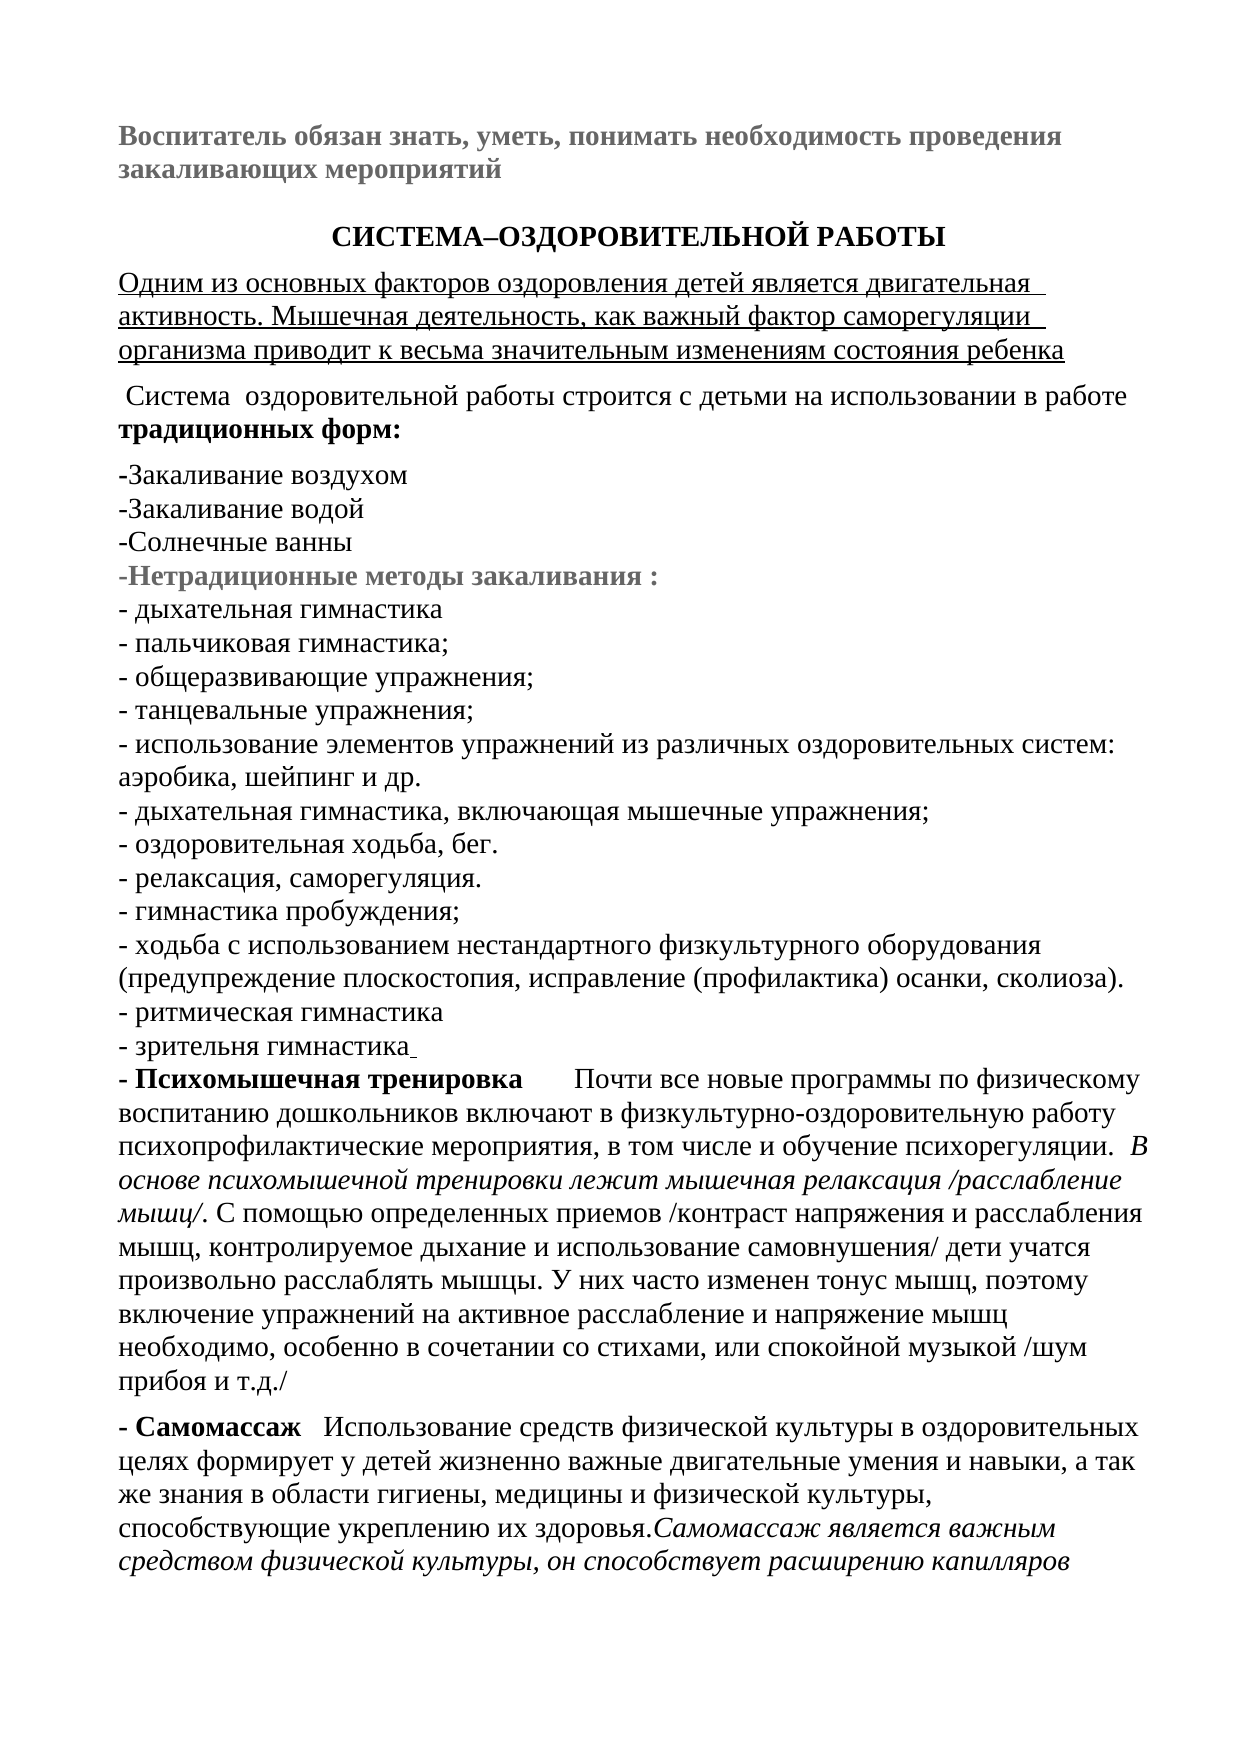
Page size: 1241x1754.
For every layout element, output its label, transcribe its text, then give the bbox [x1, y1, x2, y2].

text Воспитатель обязан знать, уметь, понимать необходимость проведения закаливающих мероприятий [118, 118, 1152, 185]
text -Закаливание водой [118, 491, 1152, 524]
text - ритмическая гимнастика [118, 994, 1152, 1028]
text СИСТЕМА–ОЗДОРОВИТЕЛЬНОЙ РАБОТЫ [118, 219, 1152, 252]
text - дыхательная гимнастика [118, 592, 1152, 625]
text - ходьба с использованием нестандартного физкультурного оборудования (предупреждение плоскостопия, исправление (профилактика) осанки, сколиоза). [118, 927, 1152, 994]
text - гимнастика пробуждения; [118, 893, 1152, 927]
text - оздоровительная ходьба, бег. [118, 826, 1152, 860]
text - релаксация, саморегуляция. [118, 860, 1152, 893]
text - использование элементов упражнений из различных оздоровительных систем: аэробика, шейпинг и др. [118, 726, 1152, 793]
text Система оздоровительной работы строится с детьми на использовании в работе традиционных форм: [118, 378, 1152, 445]
text Одним из основных факторов оздоровления детей является двигательная активность. Мышечная деятельность, как важный фактор саморегуляции организма приводит к весьма значительным изменениям состояния ребенка [118, 265, 1152, 365]
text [118, 1409, 1152, 1577]
text - танцевальные упражнения; [118, 692, 1152, 726]
text -Нетрадиционные методы закаливания : [118, 558, 1152, 592]
text - общеразвивающие упражнения; [118, 659, 1152, 692]
text - пальчиковая гимнастика; [118, 625, 1152, 659]
text - дыхательная гимнастика, включающая мышечные упражнения; [118, 793, 1152, 826]
text -Солнечные ванны [118, 524, 1152, 558]
text - Психомышечная тренировка Почти все новые программы по физическому воспитанию дошкольников включают в физкультурно-оздоровительную работу психопрофилактические мероприятия, в том числе и обучение психорегуляции. В основе психомышечной тренировки лежит мышечная релаксация /расслабление мышц/. С помощью определенных приемов /контраст напряжения и расслабления мышц, контролируемое дыхание и использование самовнушения/ дети учатся произвольно расслаблять мышцы. У них часто изменен тонус мышц, поэтому включение упражнений на активное расслабление и напряжение мышц необходимо, особенно в сочетании со стихами, или спокойной музыкой /шум прибоя и т.д./ [118, 1061, 1152, 1397]
text - зрительня гимнастика [118, 1028, 1152, 1061]
text -Закаливание воздухом [118, 457, 1152, 491]
